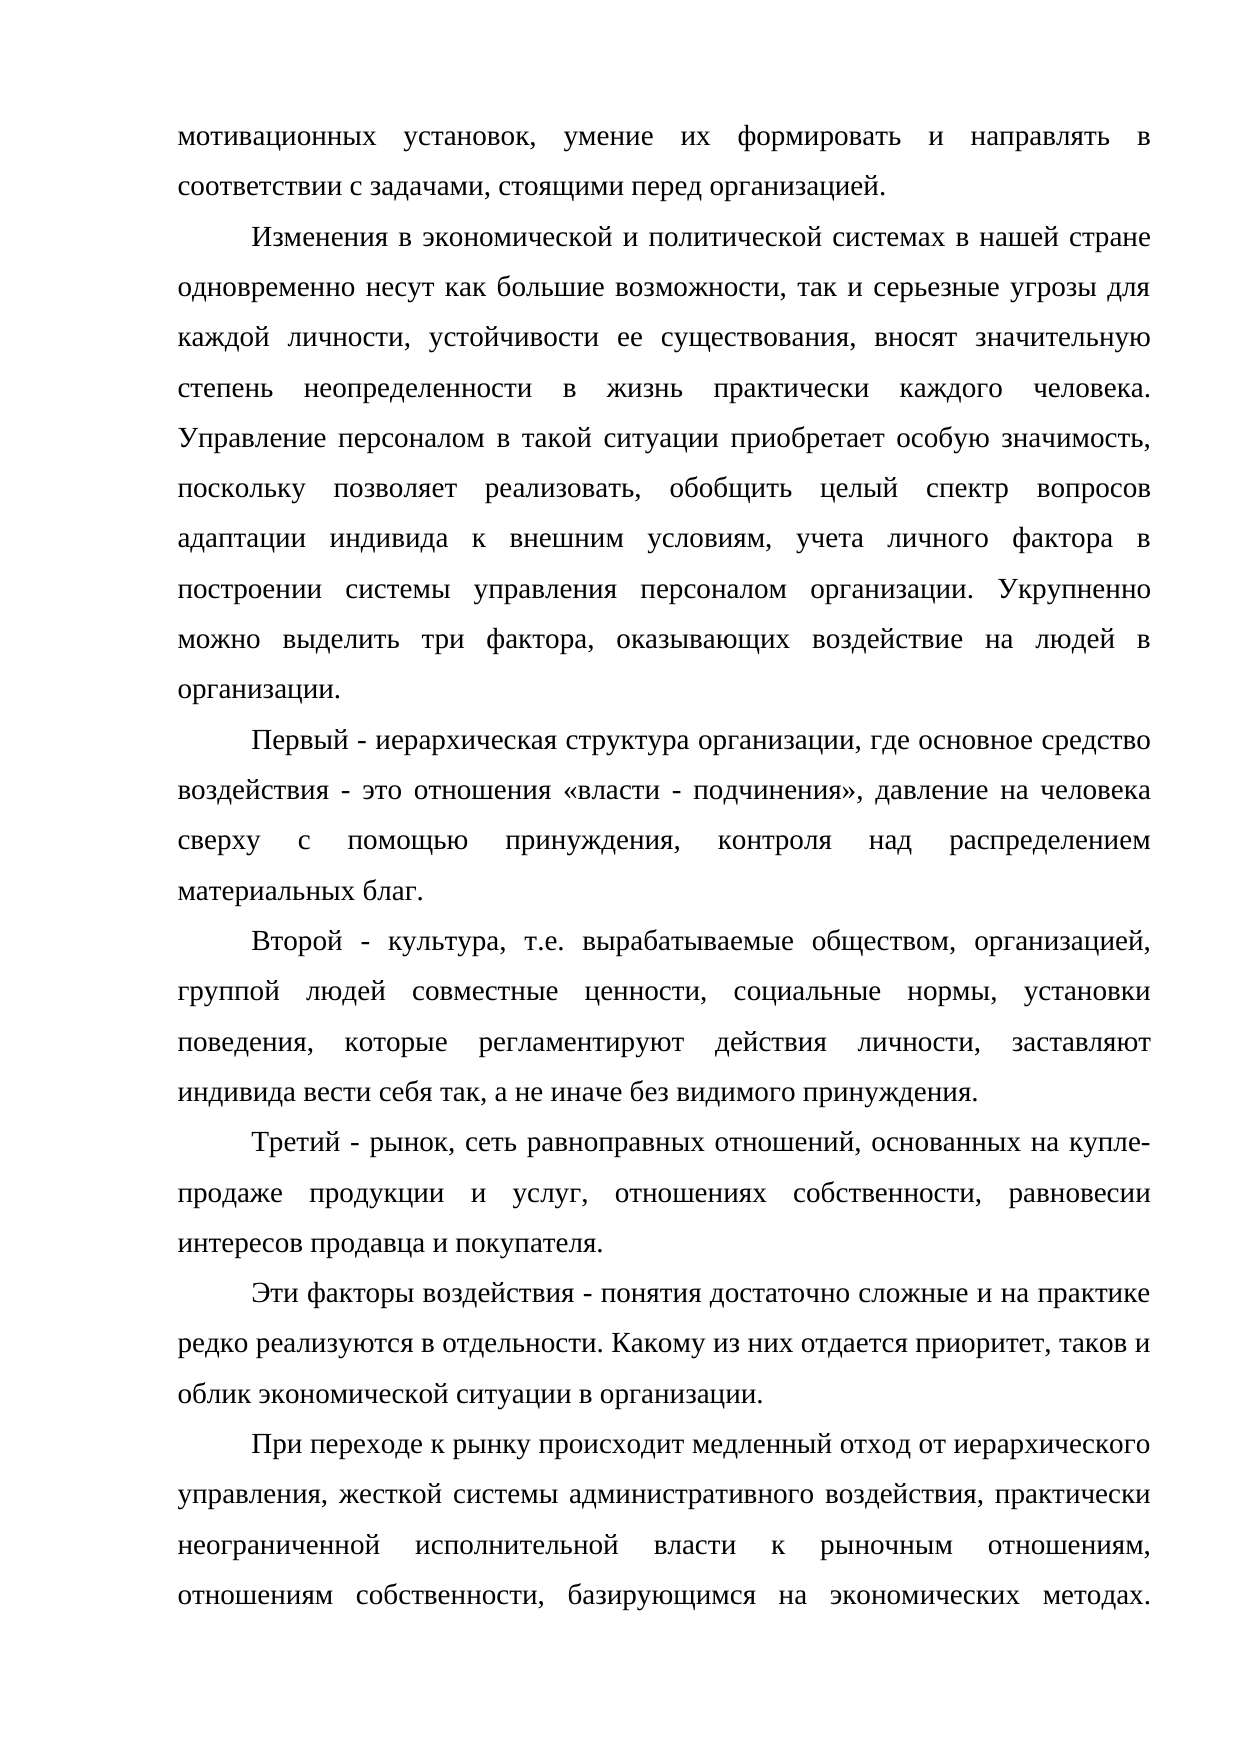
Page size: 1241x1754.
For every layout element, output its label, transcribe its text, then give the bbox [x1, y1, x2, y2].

text Второй - культура, т.е. вырабатываемые обществом, организацией, группой людей совместные ценности, социальные нормы, установки поведения, которые регламентируют действия личности, заставляют индивида вести себя так, а не иначе без видимого принуждения. [177, 923, 1152, 1108]
text Изменения в экономической и политической системах в нашей стране одновременно несут как большие возможности, так и серьезные угрозы для каждой личности, устойчивости ее существования, вносят значительную степень неопределенности в жизнь практически каждого человека. Управление персоналом в такой ситуации приобретает особую значимость, поскольку позволяет реализовать, обобщить целый спектр вопросов адаптации индивида к внешним условиям, учета личного фактора в построении системы управления персоналом организации. Укрупненно можно выделить три фактора, оказывающих воздействие на людей в организации. [177, 219, 1152, 705]
text Третий - рынок, сеть равноправных отношений, основанных на купле-продаже продукции и услуг, отношениях собственности, равновесии интересов продавца и покупателя. [177, 1124, 1152, 1258]
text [177, 118, 1152, 202]
text Первый - иерархическая структура организации, где основное средство воздействия - это отношения «власти - подчинения», давление на человека сверху с помощью принуждения, контроля над распределением материальных благ. [177, 722, 1152, 906]
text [177, 1426, 1152, 1611]
text Эти факторы воздействия - понятия достаточно сложные и на практике редко реализуются в отдельности. Какому из них отдается приоритет, таков и облик экономической ситуации в организации. [177, 1275, 1152, 1409]
